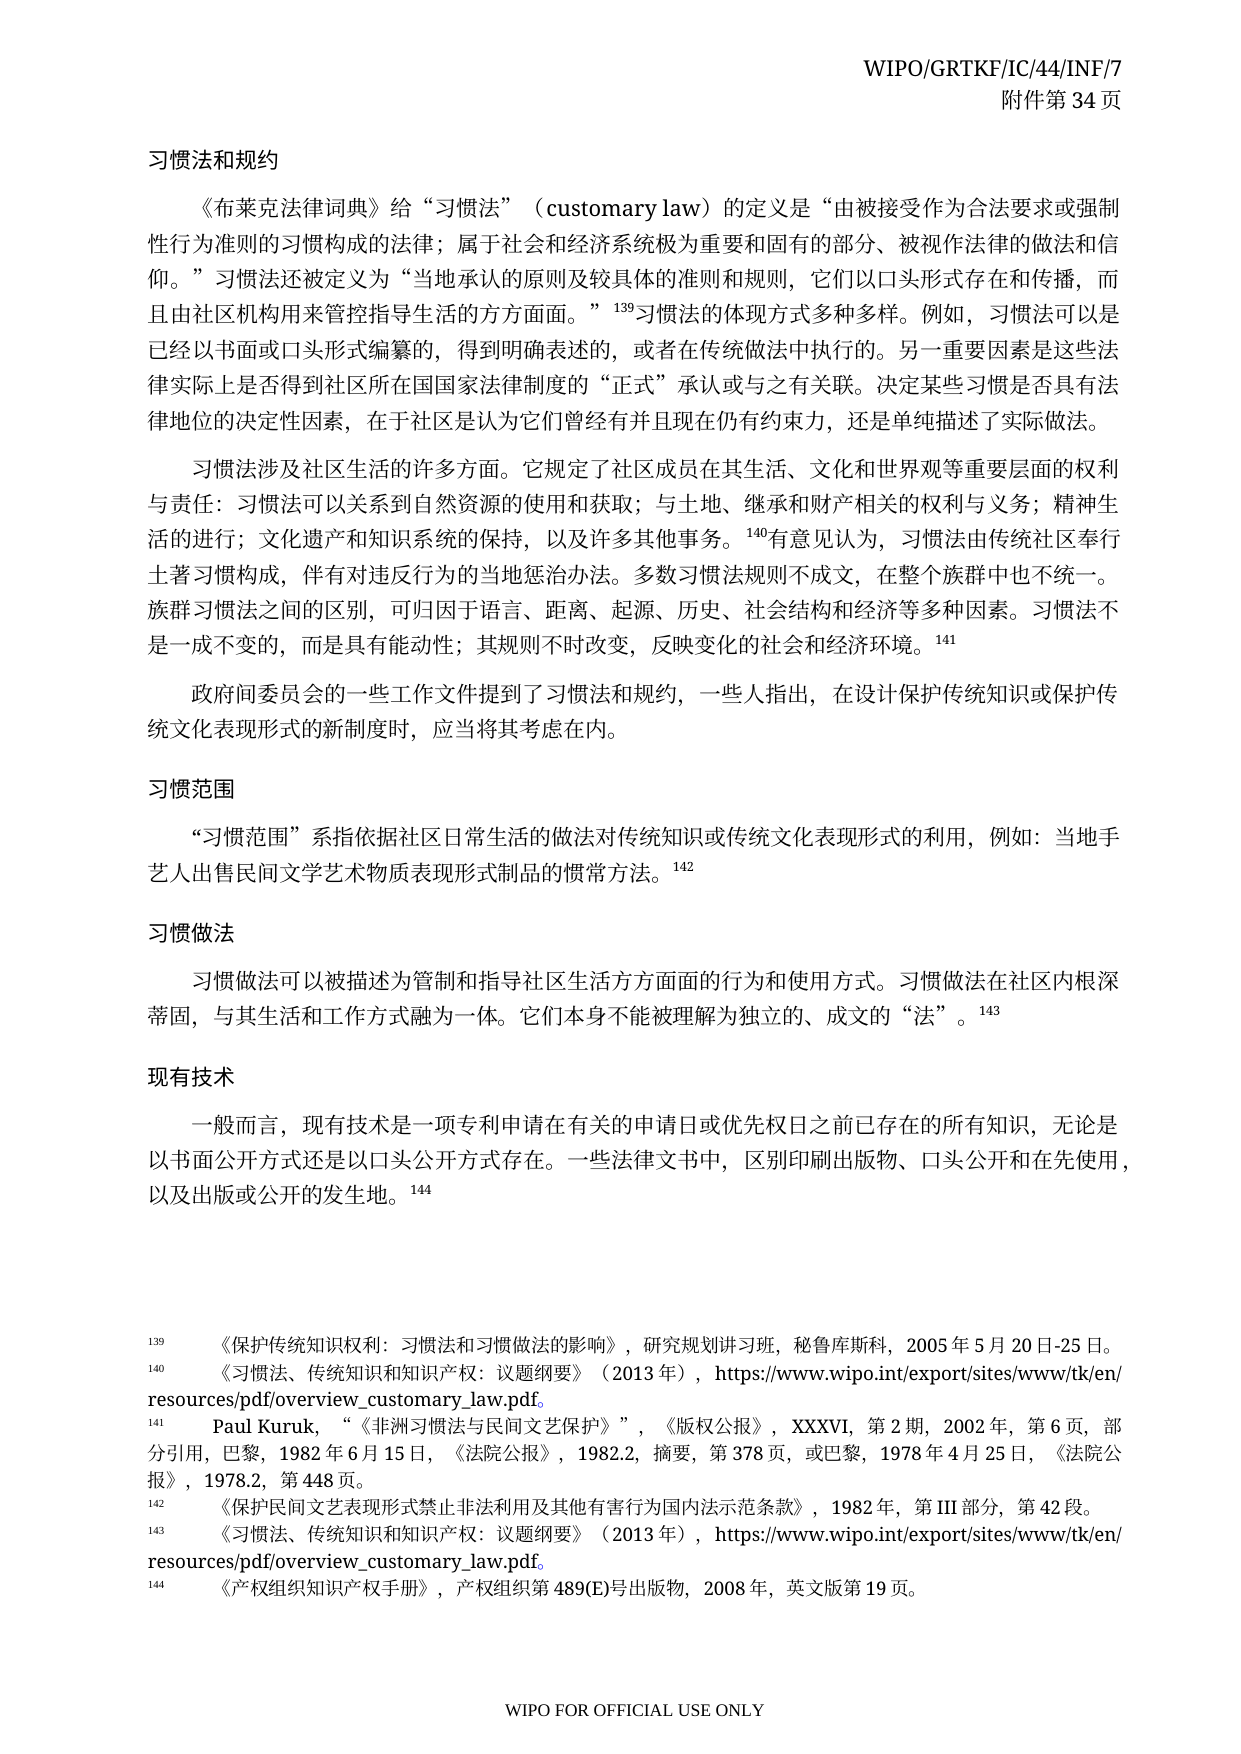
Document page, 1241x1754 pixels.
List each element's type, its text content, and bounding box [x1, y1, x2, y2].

text 习惯法涉及社区生活的许多方面。它规定了社区成员在其生活、文化和世界观等重要层面的权利与责任：习惯法可以关系到自然资源的使用和获取；与土地、继承和财产相关的权利与义务；精神生活的进行；文化遗产和知识系统的保持，以及许多其他事务。有意见认为，习惯法由传统社区奉行土著习惯构成，伴有对违反行为的当地惩治办法。多数习惯法规则不成文，在整个族群中也不统一。族群习惯法之间的区别，可归因于语言、距离、起源、历史、社会结构和经济等多种因素。习惯法不是一成不变的，而是具有能动性；其规则不时改变，反映变化的社会和经济环境。 [148, 448, 1122, 660]
text 习惯法和规约 [148, 139, 1122, 175]
text 一般而言，现有技术是一项专利申请在有关的申请日或优先权日之前已存在的所有知识，无论是以书面公开方式还是以口头公开方式存在。一些法律文书中，区别印刷出版物、口头公开和在先使用，以及出版或公开的发生地。 [148, 1104, 1122, 1210]
text “习惯范围”系指依据社区日常生活的做法对传统知识或传统文化表现形式的利用，例如：当地手艺人出售民间文学艺术物质表现形式制品的惯常方法。 [148, 817, 1122, 887]
text 习惯做法 [148, 912, 1122, 948]
text 习惯范围 [148, 769, 1122, 804]
text 政府间委员会的一些工作文件提到了习惯法和规约，一些人指出，在设计保护传统知识或保护传统文化表现形式的新制度时，应当将其考虑在内。 [148, 673, 1122, 744]
text 《布莱克法律词典》给“习惯法”（customary law）的定义是“由被接受作为合法要求或强制性行为准则的习惯构成的法律；属于社会和经济系统极为重要和固有的部分、被视作法律的做法和信仰。”习惯法还被定义为“当地承认的原则及较具体的准则和规则，它们以口头形式存在和传播，而且由社区机构用来管控指导生活的方方面面。”习惯法的体现方式多种多样。例如，习惯法可以是已经以书面或口头形式编纂的，得到明确表述的，或者在传统做法中执行的。另一重要因素是这些法律实际上是否得到社区所在国国家法律制度的“正式”承认或与之有关联。决定某些习惯是否具有法律地位的决定性因素，在于社区是认为它们曾经有并且现在仍有约束力，还是单纯描述了实际做法。 [148, 187, 1122, 435]
text 习惯做法可以被描述为管制和指导社区生活方方面面的行为和使用方式。习惯做法在社区内根深蒂固，与其生活和工作方式融为一体。它们本身不能被理解为独立的、成文的“法”。 [148, 960, 1122, 1031]
text 现有技术 [148, 1056, 1122, 1092]
